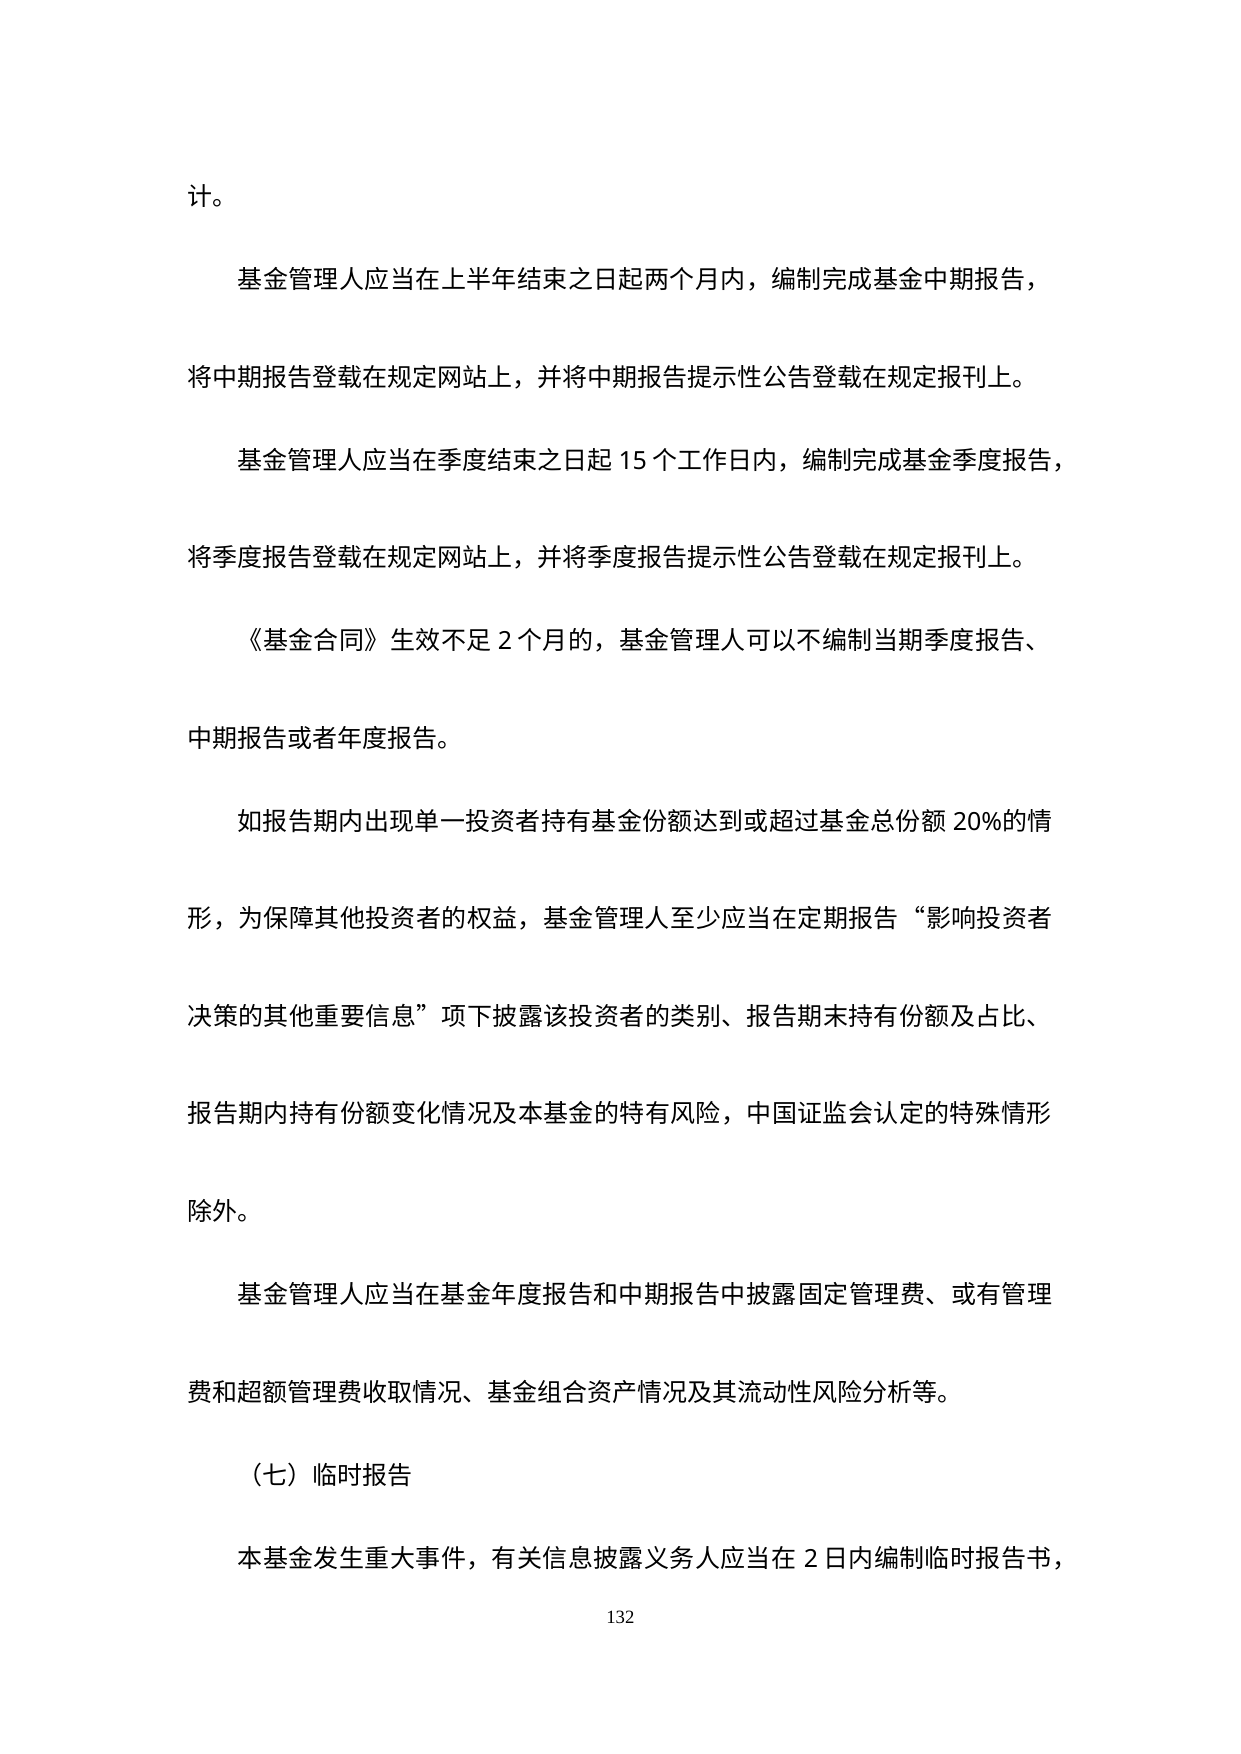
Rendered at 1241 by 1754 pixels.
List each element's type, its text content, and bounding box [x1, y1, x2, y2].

text 《基金合同》生效不足2个月的，基金管理人可以不编制当期季度报告、中期报告或者年度报告。 [187, 606, 1053, 769]
text 基金管理人应当在基金年度报告和中期报告中披露固定管理费、或有管理费和超额管理费收取情况、基金组合资产情况及其流动性风险分析等。 [187, 1260, 1053, 1423]
text 基金管理人应当在季度结束之日起15个工作日内，编制完成基金季度报告，将季度报告登载在规定网站上，并将季度报告提示性公告登载在规定报刊上。 [187, 426, 1053, 588]
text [187, 1524, 1053, 1589]
text 基金管理人应当在上半年结束之日起两个月内，编制完成基金中期报告，将中期报告登载在规定网站上，并将中期报告提示性公告登载在规定报刊上。 [187, 245, 1053, 408]
text 如报告期内出现单一投资者持有基金份额达到或超过基金总份额20%的情形，为保障其他投资者的权益，基金管理人至少应当在定期报告“影响投资者决策的其他重要信息”项下披露该投资者的类别、报告期末持有份额及占比、报告期内持有份额变化情况及本基金的特有风险，中国证监会认定的特殊情形除外。 [187, 787, 1053, 1242]
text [187, 162, 1053, 227]
text （七）临时报告 [187, 1441, 1053, 1506]
